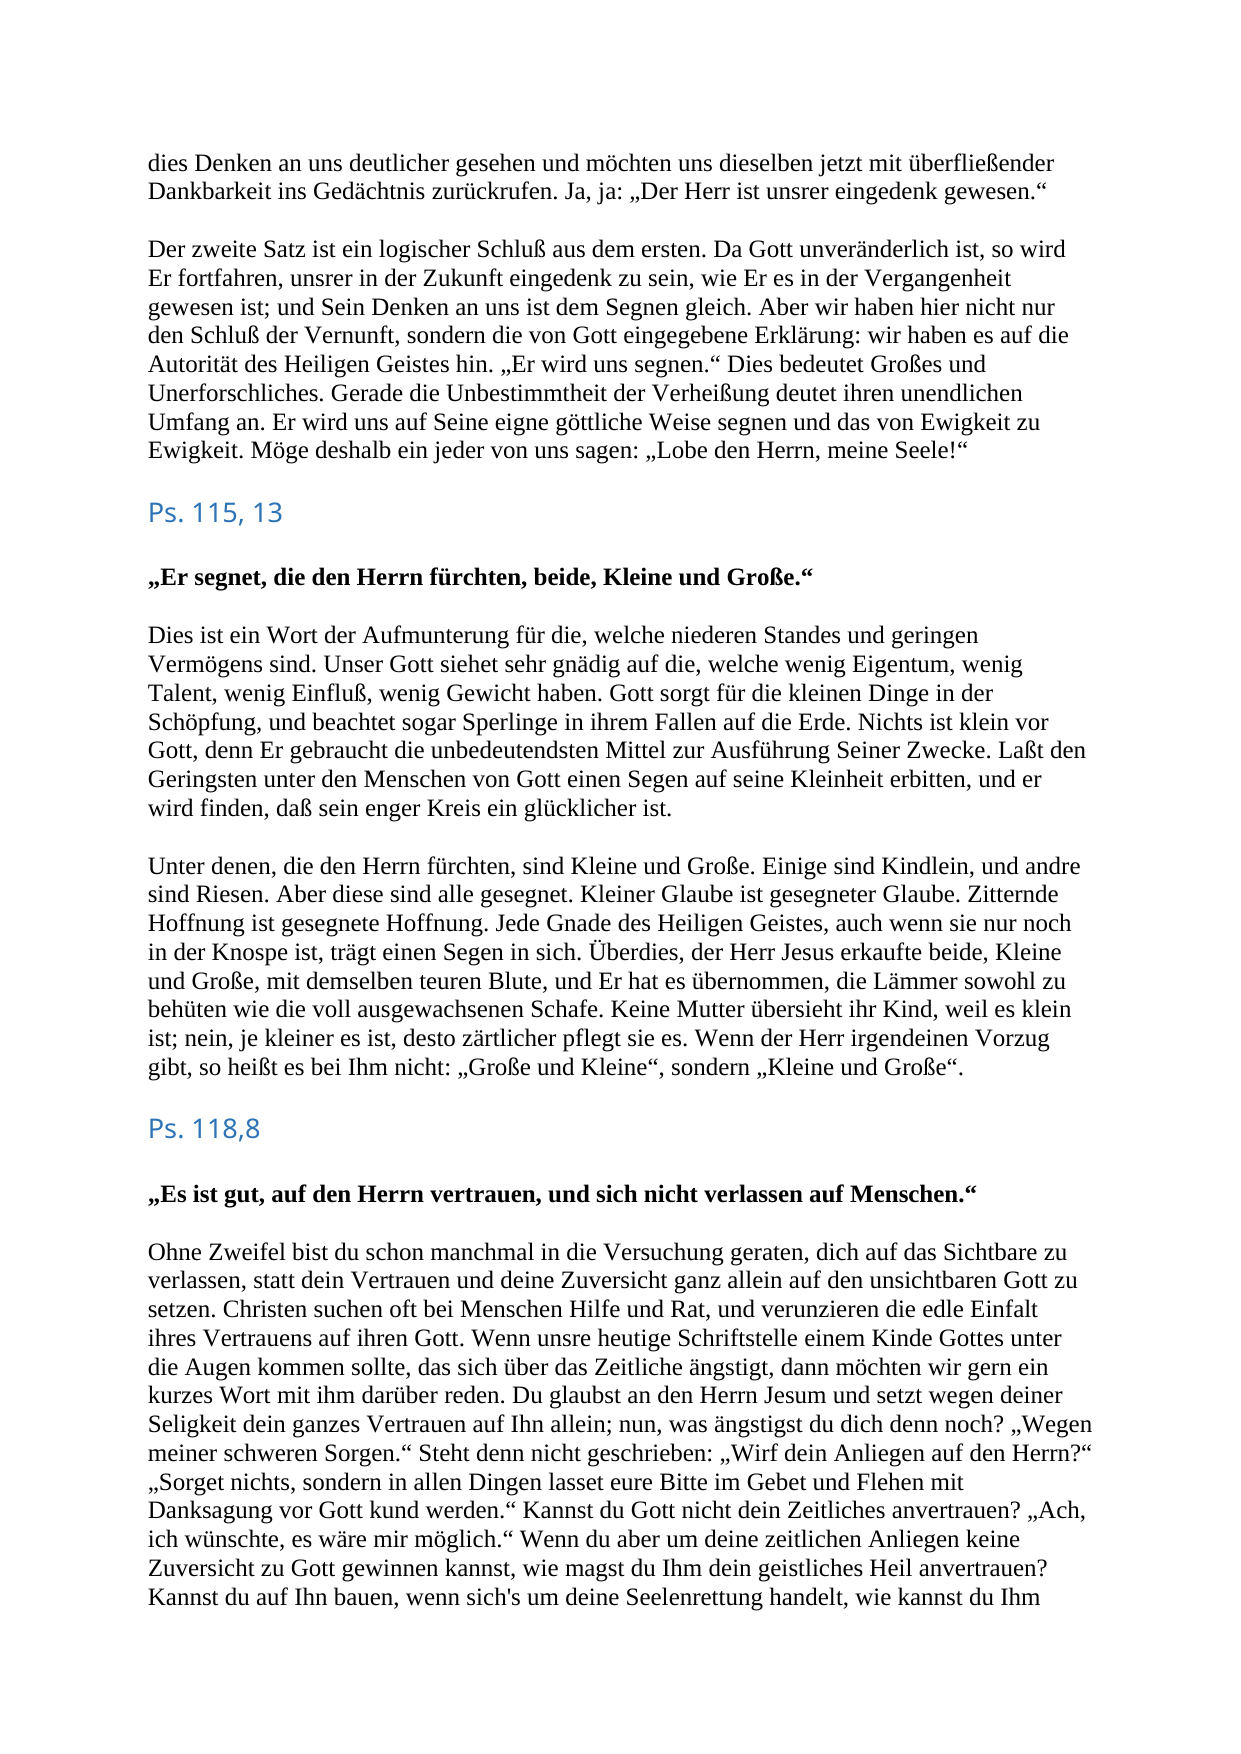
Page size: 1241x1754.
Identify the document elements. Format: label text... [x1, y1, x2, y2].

subtitle Ps. 115,12. [148, 292, 1093, 329]
text Unter denen, die den Herrn fürchten, sind Kleine und Große. Einige sind Kindlein, und andre sind Riesen. Aber diese sind alle gesegnet. Kleiner Glaube ist gesegneter Glaube. Zitternde Hoffnung ist gesegnete Hoffnung. Jede Gnade des Heiligen Geistes, auch wenn sie nur noch in der Knospe ist, trägt einen Segen in sich. Überdies, der Herr Jesus erkaufte beide, Kleine und Große, mit demselben teuren Blute, und Er hat es übernommen, die Lämmer sowohl zu behüten wie die voll ausgewachsenen Schafe. Keine Mutter übersieht ihr Kind, weil es klein ist; nein, je kleiner es ist, desto zärtlicher pflegt sie es. Wenn der Herr irgendeinen Vorzug gibt, so heißt es bei Ihm nicht: „Große und Kleine“, sondern „Kleine und Große“. [148, 1266, 1093, 1496]
text Ich kann mein Siegel auf den ersten Satz drücken. Könnt ihr es nicht? Ja, Jahwe hat an uns gedacht, für uns gesorgt, uns getröstet, uns befreit und uns geleitet. In allen Fügungen Seiner Vorsehung hat Er an uns gedacht und niemals unsre kleinen Angelegenheiten übersehen. Er ist unsrer „eingedenk“ gewesen - wir sind in Seinen Gedanken gewesen. Und dies unser ganzes Leben lang, ohne eine einzige Unterbrechung. Zu besonderen Zeiten jedoch haben wir dies Denken an uns deutlicher gesehen und möchten uns dieselben jetzt mit überfließender Dankbarkeit ins Gedächtnis zurückrufen. Ja, ja: „Der Herr ist unsrer eingedenk gewesen.“ [148, 419, 1093, 620]
text „Der Herr ist unser eingedenk gewesen. Er wird uns segnen.“ [148, 361, 1093, 389]
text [148, 148, 1093, 263]
subtitle Ps. 118,8 [148, 1525, 1093, 1562]
subtitle Ps. 115, 13 [148, 908, 1093, 945]
text Dies ist ein Wort der Aufmunterung für die, welche niederen Standes und geringen Vermögens sind. Unser Gott siehet sehr gnädig auf die, welche wenig Eigentum, wenig Talent, wenig Einfluß, wenig Gewicht haben. Gott sorgt für die kleinen Dinge in der Schöpfung, und beachtet sogar Sperlinge in ihrem Fallen auf die Erde. Nichts ist klein vor Gott, denn Er gebraucht die unbedeutendsten Mittel zur Ausführung Seiner Zwecke. Laßt den Geringsten unter den Menschen von Gott einen Segen auf seine Kleinheit erbitten, und er wird finden, daß sein enger Kreis ein glücklicher ist. [148, 1035, 1093, 1236]
text „Es ist gut, auf den Herrn vertrauen, und sich nicht verlassen auf Menschen.“ [148, 1594, 1093, 1622]
text Der zweite Satz ist ein logischer Schluß aus dem ersten. Da Gott unveränderlich ist, so wird Er fortfahren, unsrer in der Zukunft eingedenk zu sein, wie Er es in der Vergangenheit gewesen ist; und Sein Denken an uns ist dem Segnen gleich. Aber wir haben hier nicht nur den Schluß der Vernunft, sondern die von Gott eingegebene Erklärung: wir haben es auf die Autorität des Heiligen Geistes hin. „Er wird uns segnen.“ Dies bedeutet Großes und Unerforschliches. Gerade die Unbestimmtheit der Verheißung deutet ihren unendlichen Umfang an. Er wird uns auf Seine eigne göttliche Weise segnen und das von Ewigkeit zu Ewigkeit. Möge deshalb ein jeder von uns sagen: „Lobe den Herrn, meine Seele!“ [148, 649, 1093, 879]
text „Er segnet, die den Herrn fürchten, beide, Kleine und Große.“ [148, 977, 1093, 1006]
